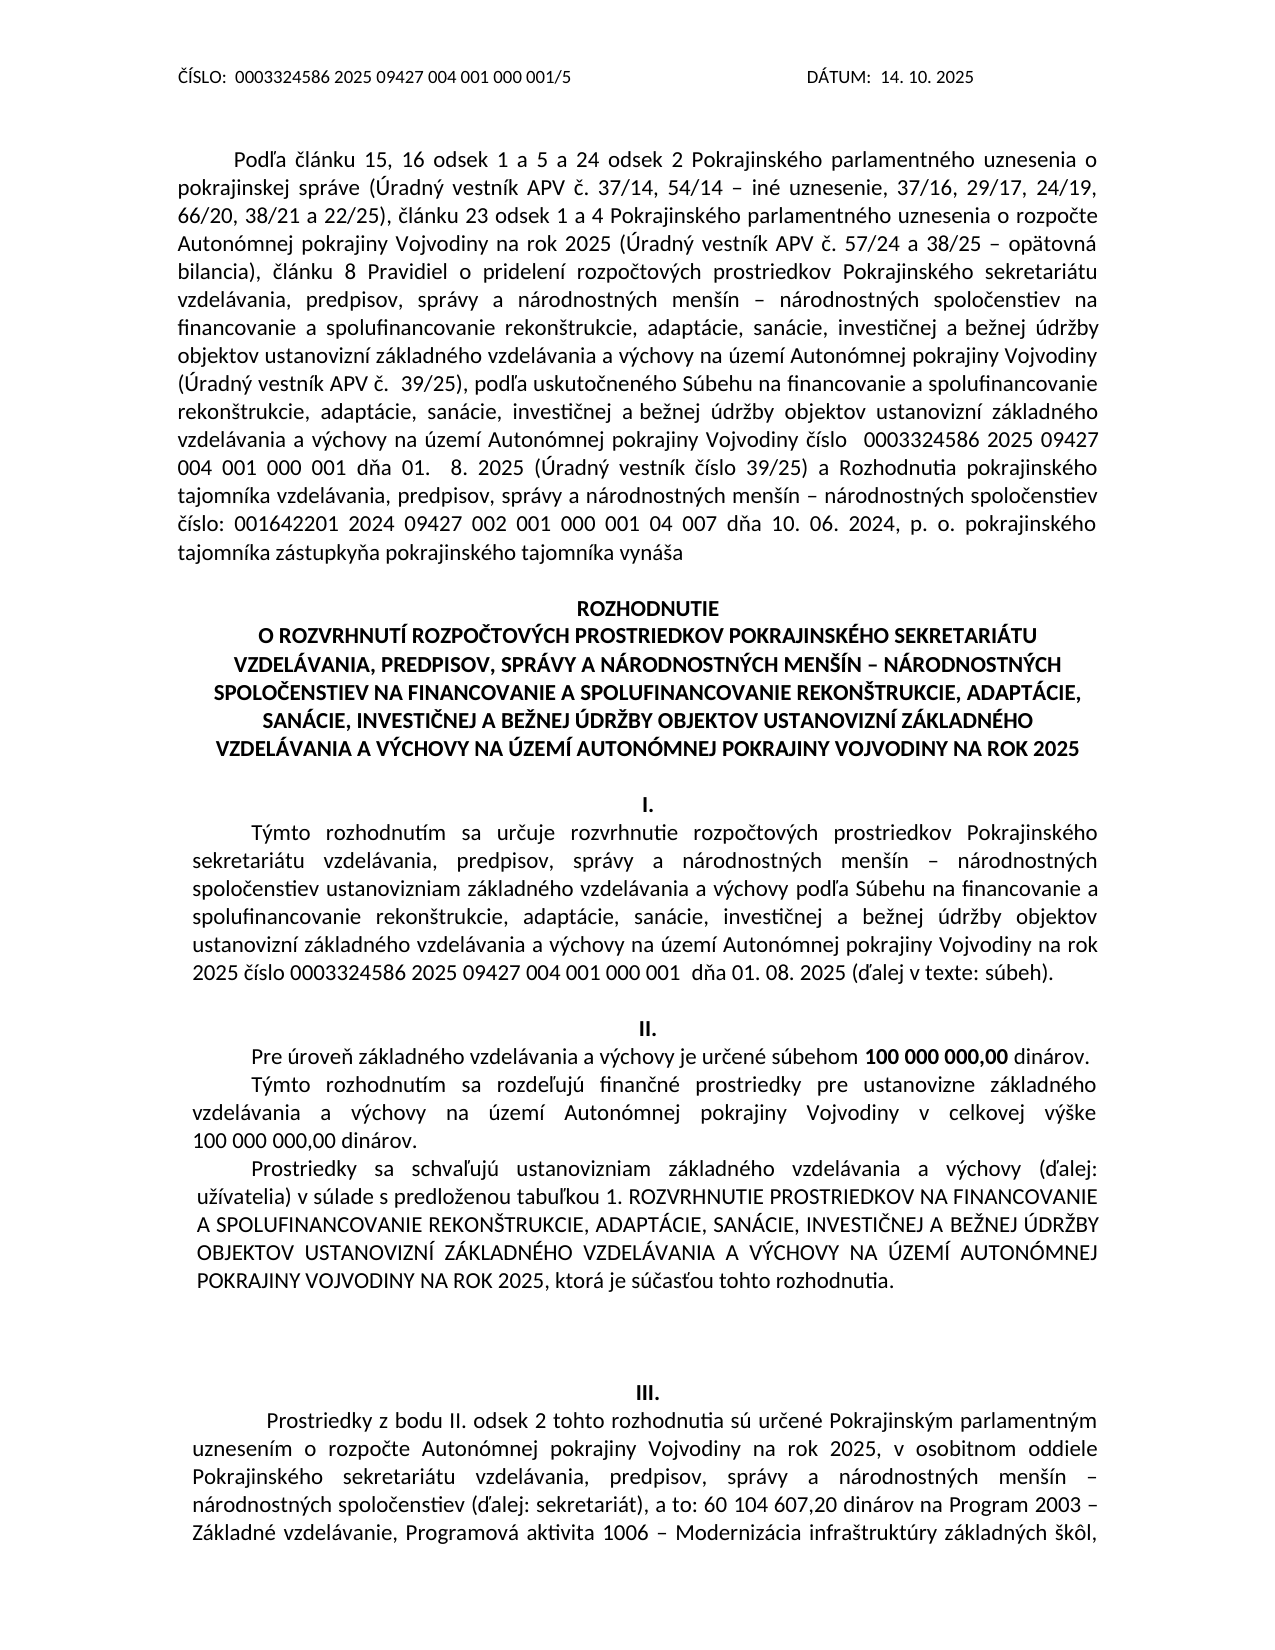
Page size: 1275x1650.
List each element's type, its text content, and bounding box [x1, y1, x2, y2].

text ROZHODNUTIE [197, 594, 1099, 622]
table_header ČÍSLO: 0003324586 2025 09427 004 001 000 001/5 [177, 66, 669, 117]
text Týmto rozhodnutím sa určuje rozvrhnutie rozpočtových prostriedkov Pokrajinského sekretariátu vzdelávania, predpisov, správy a národnostných menšín – národnostných spoločenstiev ustanovizniam základného vzdelávania a výchovy podľa Súbehu na financovanie a spolufinancovanie rekonštrukcie, adaptácie, sanácie, investičnej a bežnej údržby objektov ustanovizní základného vzdelávania a výchovy na území Autonómnej pokrajiny Vojvodiny na rok 2025 číslo 0003324586 2025 09427 004 001 000 001 dňa 01. 08. 2025 (ďalej v texte: súbeh). [192, 818, 1099, 986]
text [192, 1406, 1099, 1546]
text III. [197, 1378, 1099, 1406]
text Podľa článku 15, 16 odsek 1 a 5 a 24 odsek 2 Pokrajinského parlamentného uznesenia o pokrajinskej správe (Úradný vestník APV č. 37/14, 54/14 ‒ iné uznesenie, 37/16, 29/17, 24/19, 66/20, 38/21 a 22/25), článku 23 odsek 1 a 4 Pokrajinského parlamentného uznesenia o rozpočte Autonómnej pokrajiny Vojvodiny na rok 2025 (Úradný vestník APV č. 57/24 a 38/25 – opätovná bilancia), článku 8 Pravidiel o pridelení rozpočtových prostriedkov Pokrajinského sekretariátu vzdelávania, predpisov, správy a národnostných menšín – národnostných spoločenstiev na financovanie a spolufinancovanie rekonštrukcie, adaptácie, sanácie, investičnej a bežnej údržby objektov ustanovizní základného vzdelávania a výchovy na území Autonómnej pokrajiny Vojvodiny (Úradný vestník APV č. 39/25), podľa uskutočneného Súbehu na financovanie a spolufinancovanie rekonštrukcie, adaptácie, sanácie, investičnej a bežnej údržby objektov ustanovizní základného vzdelávania a výchovy na území Autonómnej pokrajiny Vojvodiny číslo 0003324586 2025 09427 004 001 000 001 dňa 01. 8. 2025 (Úradný vestník číslo 39/25) a Rozhodnutia pokrajinského tajomníka vzdelávania, predpisov, správy a národnostných menšín – národnostných spoločenstiev číslo: 001642201 2024 09427 002 001 000 001 04 007 dňa 10. 06. 2024, p. o. pokrajinského tajomníka zástupkyňa pokrajinského tajomníka vynáša [177, 145, 1099, 566]
table_header DÁTUM: 14. 10. 2025 [669, 66, 1178, 117]
text I. [197, 790, 1099, 818]
text Týmto rozhodnutím sa rozdeľujú finančné prostriedky pre ustanovizne základného vzdelávania a výchovy na území Autonómnej pokrajiny Vojvodiny v celkovej výške 100 000 000,00 dinárov. [192, 1070, 1098, 1154]
text II. [197, 1014, 1099, 1042]
text Pre úroveň základného vzdelávania a výchovy je určené súbehom 100 000 000,00 dinárov. [192, 1042, 1098, 1070]
text Prostriedky sa schvaľujú ustanovizniam základného vzdelávania a výchovy (ďalej: užívatelia) v súlade s predloženou tabuľkou 1. ROZVRHNUTIE PROSTRIEDKOV NA FINANCOVANIE A SPOLUFINANCOVANIE REKONŠTRUKCIE, ADAPTÁCIE, SANÁCIE, INVESTIČNEJ A BEŽNEJ ÚDRŽBY OBJEKTOV USTANOVIZNÍ ZÁKLADNÉHO VZDELÁVANIA A VÝCHOVY NA ÚZEMÍ AUTONÓMNEJ POKRAJINY VOJVODINY NA ROK 2025, ktorá je súčasťou tohto rozhodnutia. [197, 1154, 1099, 1294]
text O ROZVRHNUTÍ ROZPOČTOVÝCH PROSTRIEDKOV POKRAJINSKÉHO SEKRETARIÁTU VZDELÁVANIA, PREDPISOV, SPRÁVY A NÁRODNOSTNÝCH MENŠÍN – NÁRODNOSTNÝCH SPOLOČENSTIEV NA FINANCOVANIE A SPOLUFINANCOVANIE REKONŠTRUKCIE, ADAPTÁCIE, SANÁCIE, INVESTIČNEJ A BEŽNEJ ÚDRŽBY OBJEKTOV USTANOVIZNÍ ZÁKLADNÉHO VZDELÁVANIA A VÝCHOVY NA ÚZEMÍ AUTONÓMNEJ POKRAJINY VOJVODINY NA ROK 2025 [197, 622, 1099, 762]
